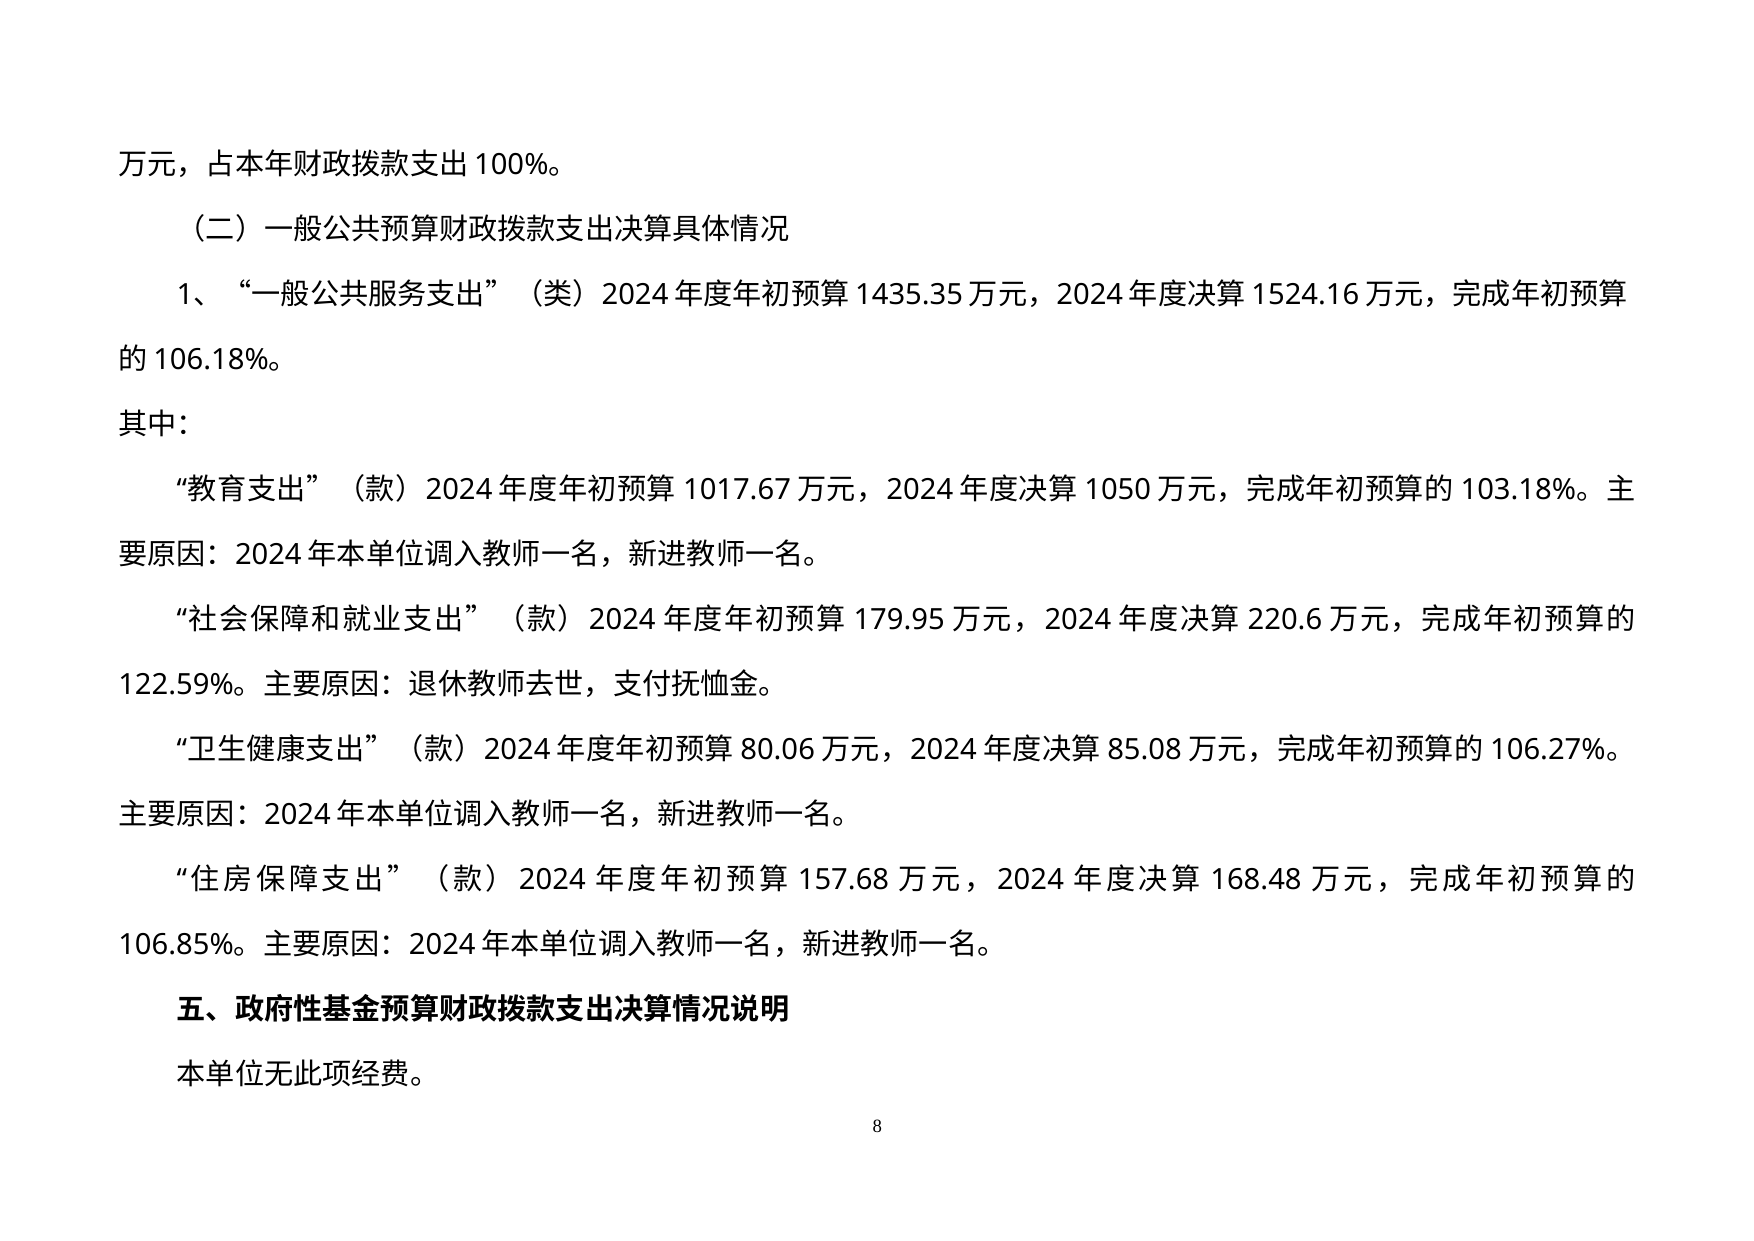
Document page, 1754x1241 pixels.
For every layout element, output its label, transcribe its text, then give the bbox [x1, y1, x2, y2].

text 其中： [118, 389, 1636, 454]
text “卫生健康支出”（款）2024年度年初预算80.06万元，2024年度决算85.08万元，完成年初预算的106.27%。主要原因：2024年本单位调入教师一名，新进教师一名。 [118, 714, 1636, 844]
text “教育支出”（款）2024年度年初预算1017.67万元，2024年度决算1050万元，完成年初预算的103.18%。主要原因：2024年本单位调入教师一名，新进教师一名。 [118, 454, 1636, 584]
text “社会保障和就业支出”（款）2024年度年初预算179.95万元，2024年度决算220.6万元，完成年初预算的122.59%。主要原因：退休教师去世，支付抚恤金。 [118, 584, 1636, 714]
text 五、政府性基金预算财政拨款支出决算情况说明 [118, 974, 1636, 1039]
text “住房保障支出”（款）2024年度年初预算157.68万元，2024年度决算168.48万元，完成年初预算的106.85%。主要原因：2024年本单位调入教师一名，新进教师一名。 [118, 844, 1636, 974]
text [118, 129, 1636, 194]
text （二）一般公共预算财政拨款支出决算具体情况 [118, 194, 1636, 259]
text 1、“一般公共服务支出”（类）2024年度年初预算1435.35万元，2024年度决算1524.16万元，完成年初预算的106.18%。 [118, 259, 1636, 389]
text 本单位无此项经费。 [118, 1039, 1636, 1104]
